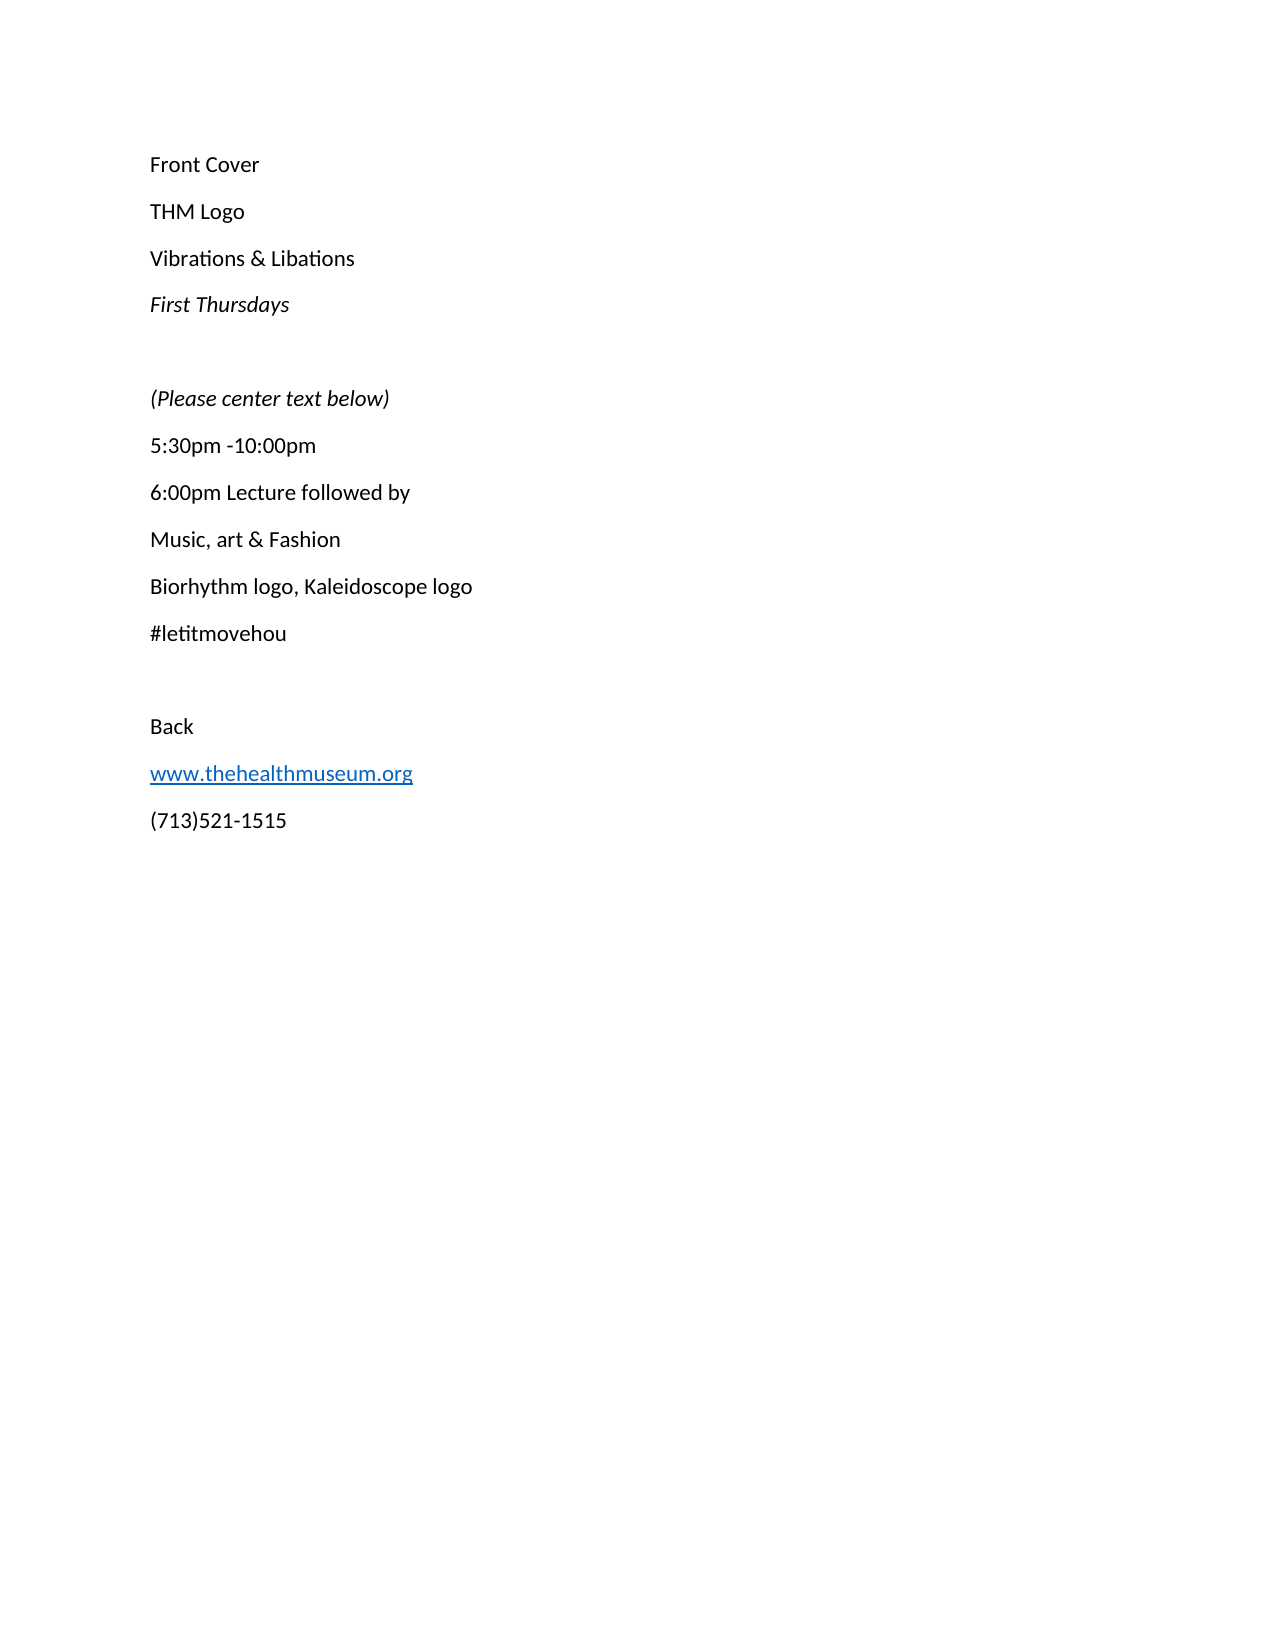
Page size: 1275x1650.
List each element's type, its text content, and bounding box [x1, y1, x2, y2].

text (713)521-1515 [150, 806, 1125, 834]
text Vibrations & Libations [150, 244, 1125, 272]
text www.thehealthmuseum.org [150, 759, 1125, 787]
text 5:30pm -10:00pm [150, 431, 1125, 459]
text 6:00pm Lecture followed by [150, 478, 1125, 506]
text Biorhythm logo, Kaleidoscope logo [150, 572, 1125, 600]
text Front Cover [150, 150, 1125, 178]
text THM Logo [150, 197, 1125, 225]
text First Thursdays [150, 291, 1125, 319]
text (Please center text below) [150, 384, 1125, 412]
text Music, art & Fashion [150, 525, 1125, 553]
text Back [150, 712, 1125, 741]
text #letitmovehou [150, 619, 1125, 647]
